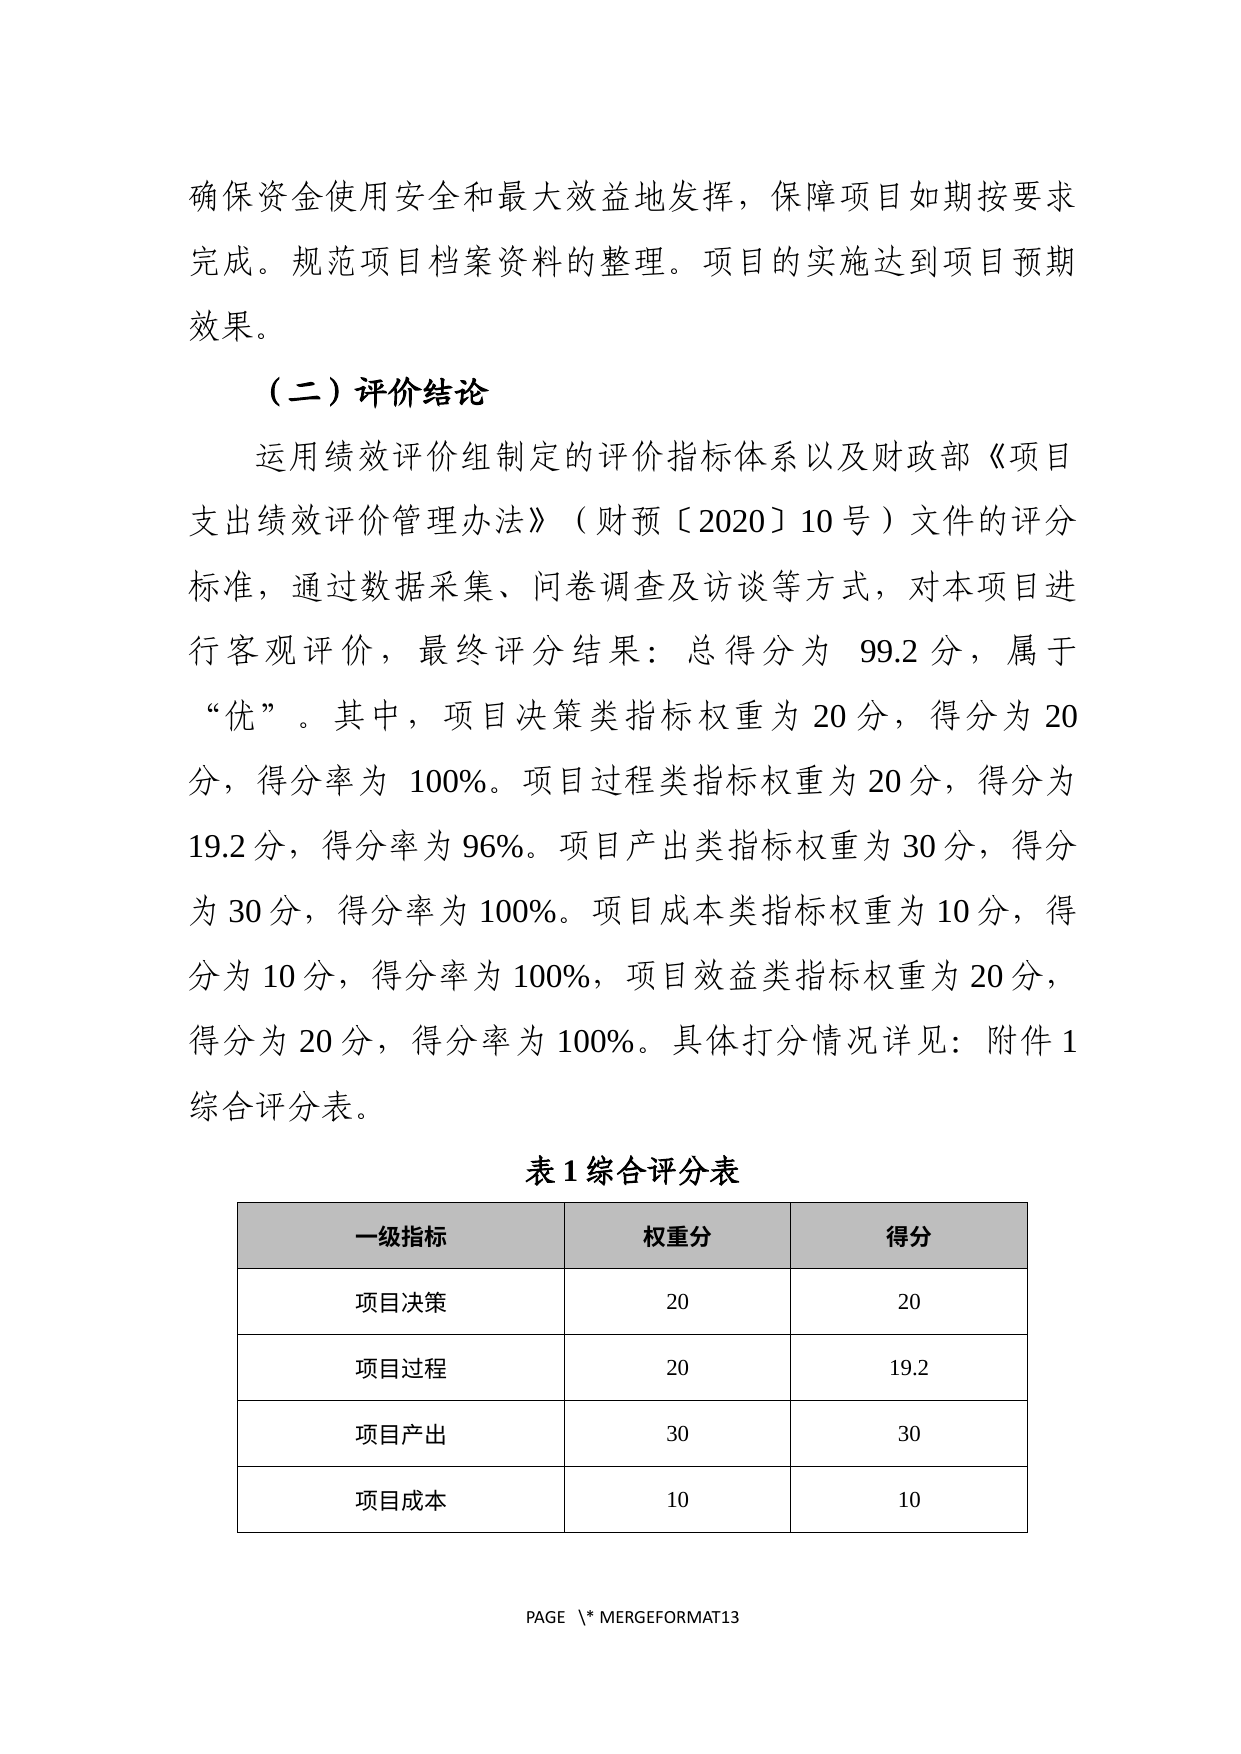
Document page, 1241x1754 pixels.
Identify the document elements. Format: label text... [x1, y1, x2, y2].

title 运用绩效评价组制定的评价指标体系以及财政部《项目支出绩效评价管理办法》（财预〔2020〕10号）文件的评分标准，通过数据采集、问卷调查及访谈等方式，对本项目进行客观评价，最终评分结果：总得分为 99.2分，属于“优”。其中，项目决策类指标权重为20分，得分为20分，得分率为 100%。项目过程类指标权重为20分，得分为19.2分，得分率为96%。项目产出类指标权重为30分，得分为30分，得分率为100%。项目成本类指标权重为10分，得分为10分，得分率为100%，项目效益类指标权重为20分，得分为20分，得分率为100%。具体打分情况详见：附件1综合评分表。 [187, 422, 1078, 1137]
table_cell 项目决策 [238, 1269, 564, 1334]
table_cell 20 [791, 1269, 1027, 1334]
table_cell 19.2 [791, 1335, 1027, 1400]
table_cell 30 [565, 1401, 790, 1466]
table_cell 项目过程 [238, 1335, 564, 1400]
table_cell 项目成本 [238, 1467, 564, 1532]
table_cell 10 [791, 1467, 1027, 1532]
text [187, 162, 1078, 357]
title （二）评价结论 [187, 357, 1078, 422]
table_cell 20 [565, 1335, 790, 1400]
title 表1综合评分表 [187, 1137, 1078, 1202]
table_header 一级指标 [238, 1203, 564, 1268]
table_cell 10 [565, 1467, 790, 1532]
table_cell 20 [565, 1269, 790, 1334]
table_cell 30 [791, 1401, 1027, 1466]
table_header 得分 [791, 1203, 1027, 1268]
table_header 权重分 [565, 1203, 790, 1268]
table_cell 项目产出 [238, 1401, 564, 1466]
